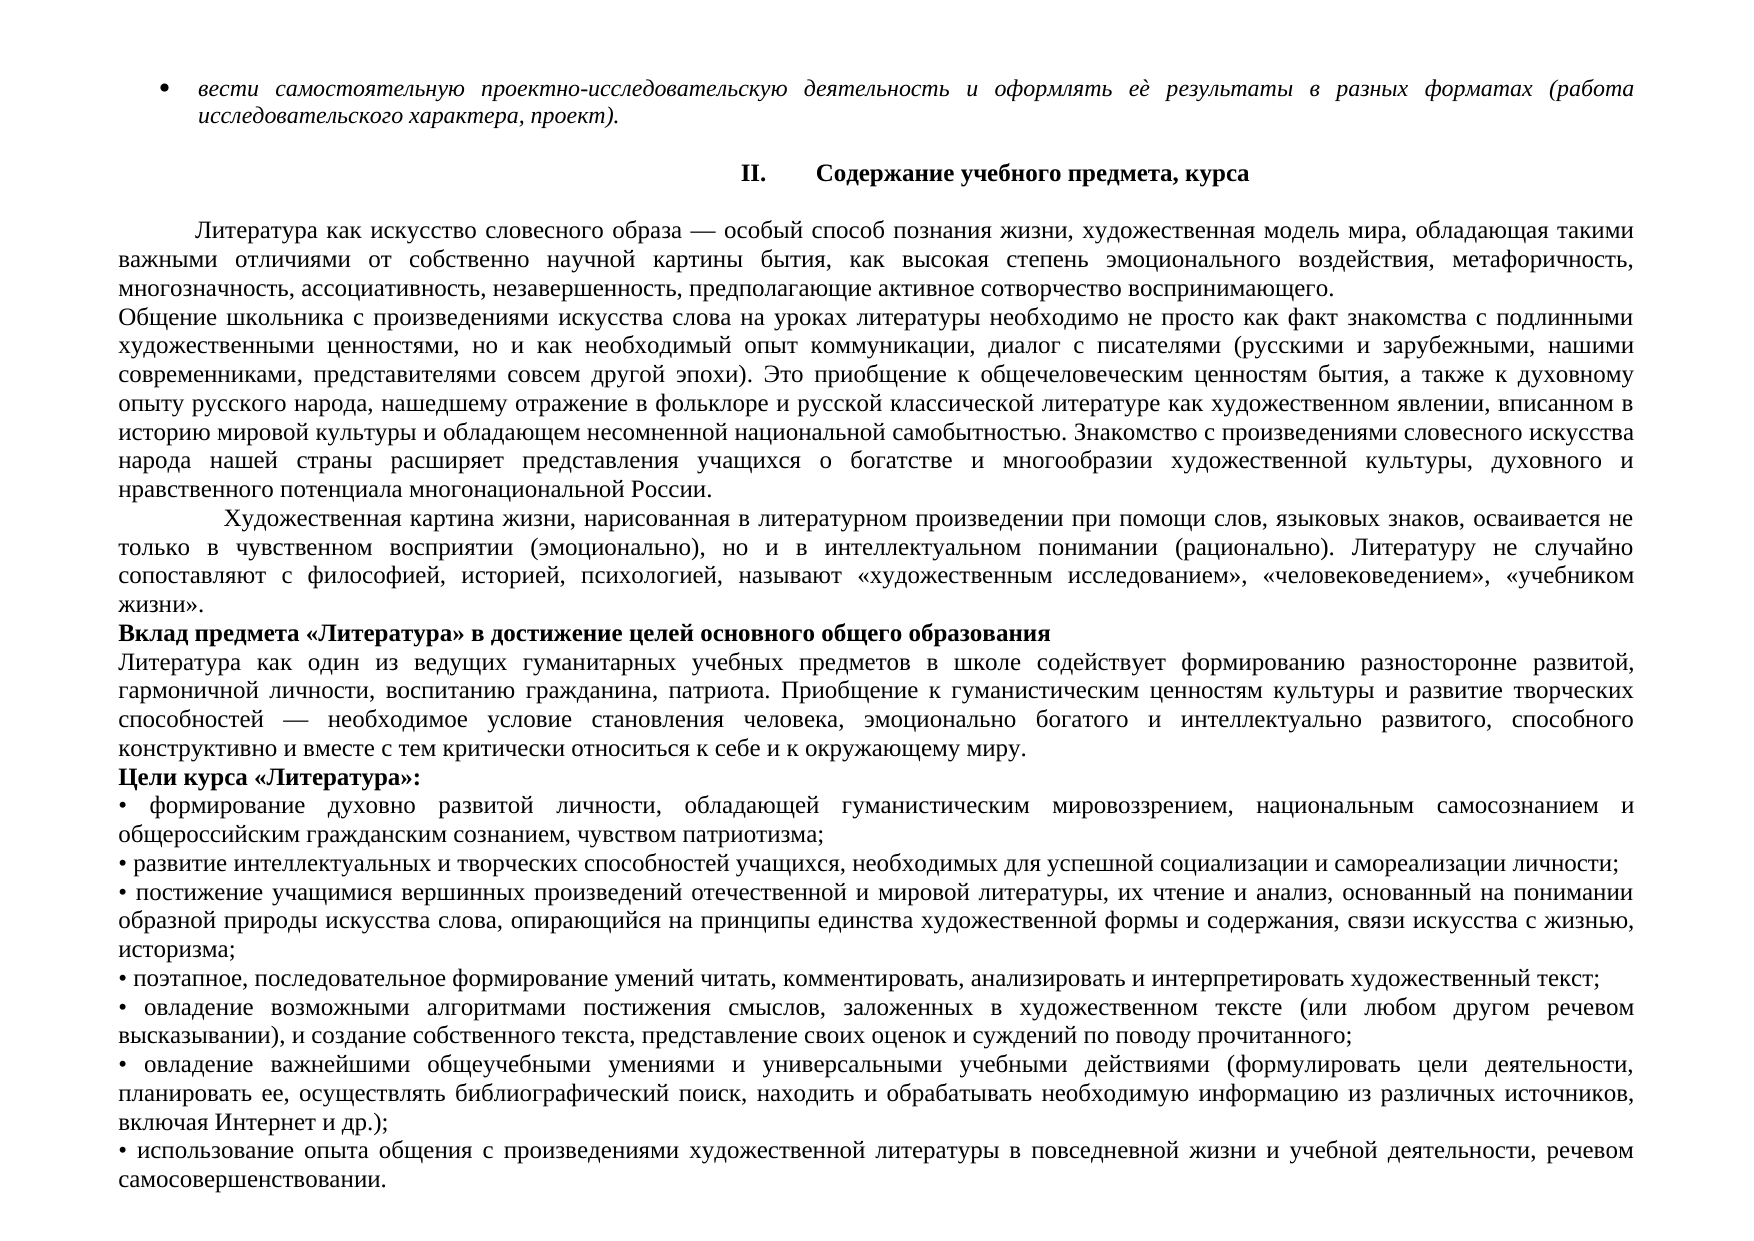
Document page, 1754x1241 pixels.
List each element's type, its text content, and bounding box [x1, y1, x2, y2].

text • развитие интеллектуальных и творческих способностей учащихся, необходимых для успешной социализации и самореализации личности; [118, 848, 1636, 877]
text Литература как искусство словесного образа — особый способ познания жизни, художественная модель мира, обладающая такими важными отличиями от собственно научной картины бытия, как высокая степень эмоционального воздействия, метафоричность, многозначность, ассоциативность, незавершенность, предполагающие активное сотворчество воспринимающего. [118, 215, 1636, 302]
list Содержание учебного предмета, курса [354, 158, 1636, 187]
text Цели курса «Литература»: [118, 762, 1636, 790]
text • формирование духовно развитой личности, обладающей гуманистическим мировоззрением, национальным самосознанием и общероссийским гражданским сознанием, чувством патриотизма; [118, 790, 1636, 848]
list вести самостоятельную проектно-исследовательскую деятельность и оформлять еѐ результаты в разных форматах (работа исследовательского характера, проект). [160, 74, 1636, 129]
text Общение школьника с произведениями искусства слова на уроках литературы необходимо не просто как факт знакомства с подлинными художественными ценностями, но и как необходимый опыт коммуникации, диалог с писателями (русскими и зарубежными, нашими современниками, представителями совсем другой эпохи). Это приобщение к общечеловеческим ценностям бытия, а также к духовному опыту русского народа, нашедшему отражение в фольклоре и русской классической литературе как художественном явлении, вписанном в историю мировой культуры и обладающем несомненной национальной самобытностью. Знакомство с произведениями словесного искусства народа нашей страны расширяет представления учащихся о богатстве и многообразии художественной культуры, духовного и нравственного потенциала многонациональной России. [118, 302, 1636, 503]
text • овладение возможными алгоритмами постижения смыслов, заложенных в художественном тексте (или любом другом речевом высказывании), и создание собственного текста, представление своих оценок и суждений по поводу прочитанного; [118, 992, 1636, 1049]
text Литература как один из ведущих гуманитарных учебных предметов в школе содействует формированию разносторонне развитой, гармоничной личности, воспитанию гражданина, патриота. Приобщение к гуманистическим ценностям культуры и развитие творческих способностей — необходимое условие становления человека, эмоционально богатого и интеллектуально развитого, способного конструктивно и вместе с тем критически относиться к себе и к окружающему миру. [118, 647, 1636, 762]
text • использование опыта общения с произведениями художественной литературы в повседневной жизни и учебной деятельности, речевом самосовершенствовании. [118, 1135, 1636, 1193]
text • поэтапное, последовательное формирование умений читать, комментировать, анализировать и интерпретировать художественный текст; [118, 963, 1636, 992]
text • овладение важнейшими общеучебными умениями и универсальными учебными действиями (формулировать цели деятельности, планировать ее, осуществлять библиографический поиск, находить и обрабатывать необходимую информацию из различных источников, включая Интернет и др.); [118, 1049, 1636, 1135]
text Художественная картина жизни, нарисованная в литературном произведении при помощи слов, языковых знаков, осваивается не только в чувственном восприятии (эмоционально), но и в интеллектуальном понимании (рационально). Литературу не случайно сопоставляют с философией, историей, психологией, называют «художественным исследованием», «человековедением», «учебником жизни». [118, 503, 1636, 618]
text • постижение учащимися вершинных произведений отечественной и мировой литературы, их чтение и анализ, основанный на понимании образной природы искусства слова, опирающийся на принципы единства художественной формы и содержания, связи искусства с жизнью, историзма; [118, 877, 1636, 963]
text Вклад предмета «Литература» в достижение целей основного общего образования [118, 618, 1636, 647]
